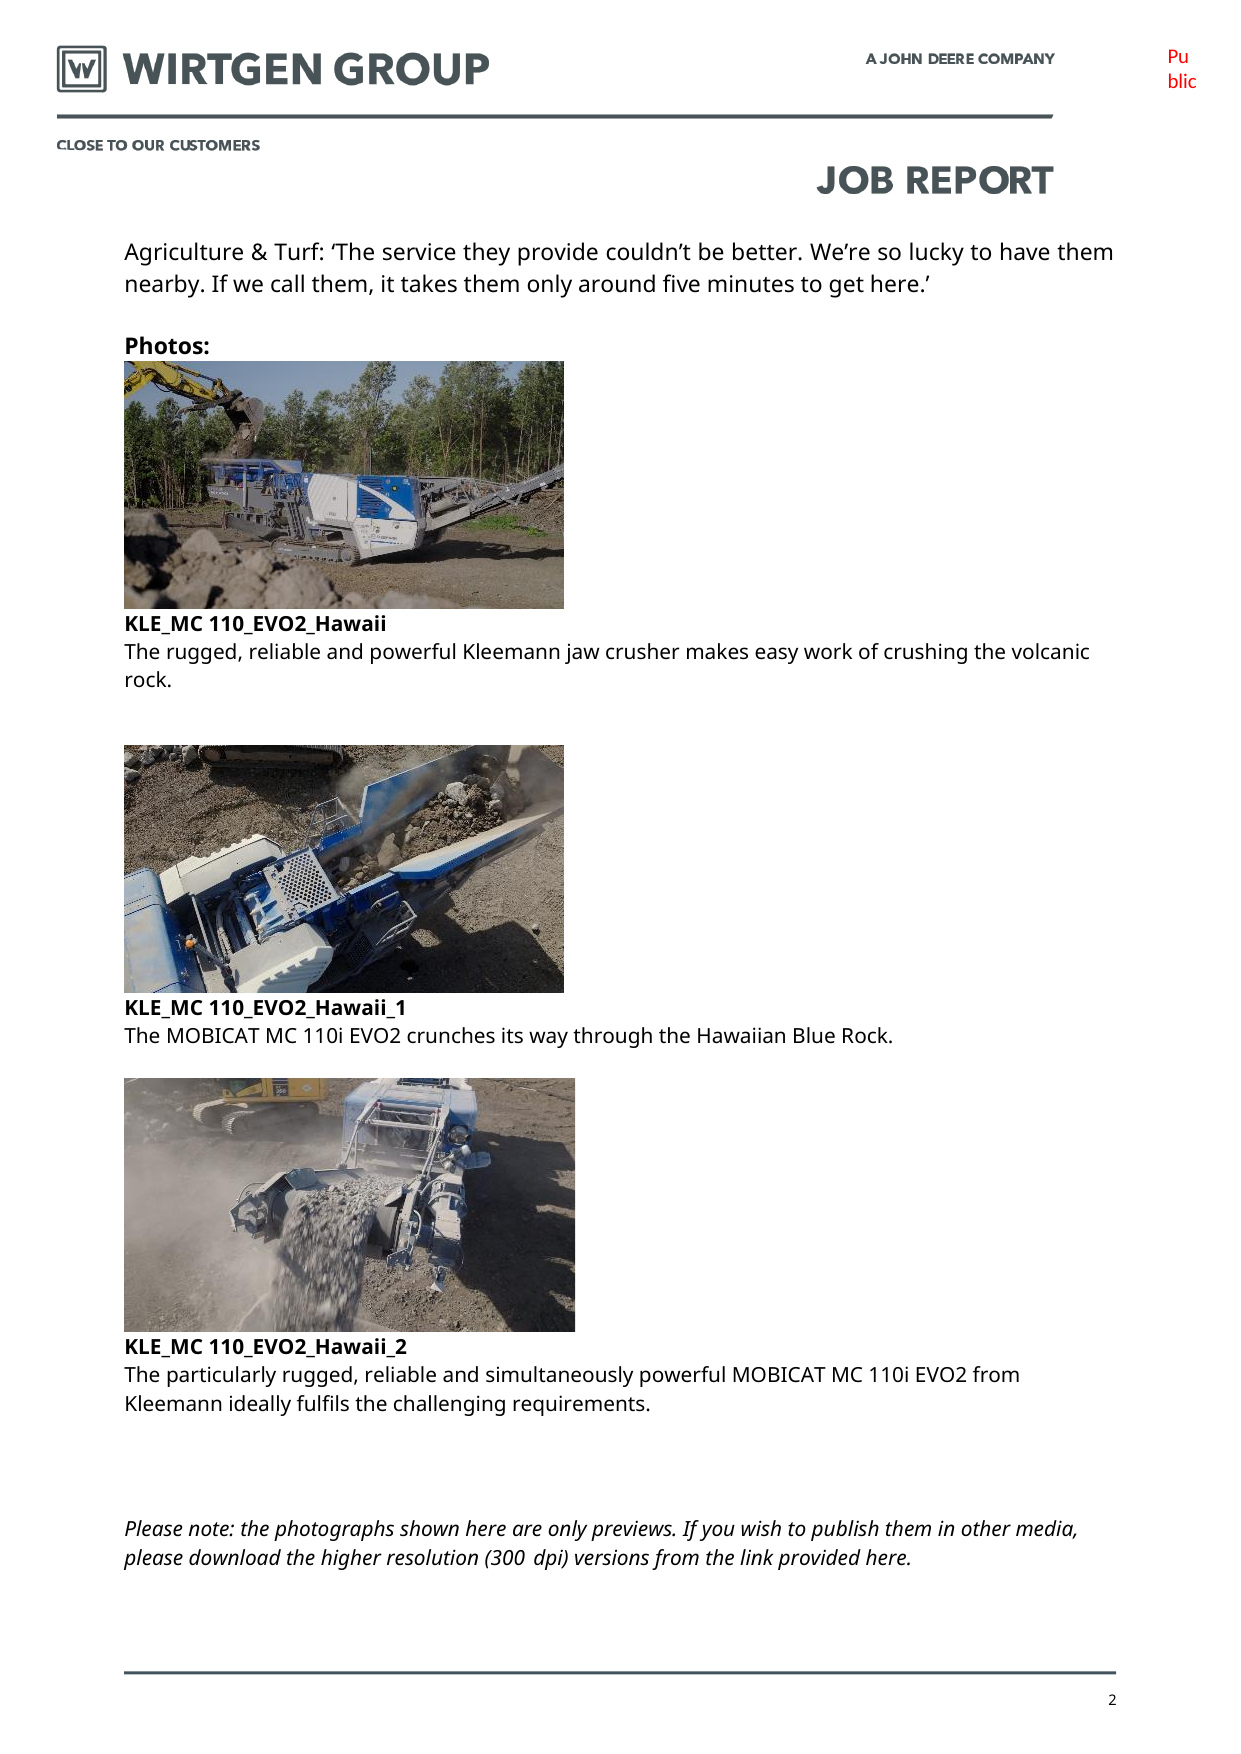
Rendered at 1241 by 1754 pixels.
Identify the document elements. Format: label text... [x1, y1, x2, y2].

text Photos: [124, 330, 1116, 361]
picture [124, 361, 564, 609]
picture [124, 745, 564, 993]
picture [124, 1078, 576, 1332]
text Please note: the photographs shown here are only previews. If you wish to publish them in other media, please download the higher resolution (300 dpi) versions from the link provided here. [124, 1514, 1116, 1571]
picture [53, 45, 1062, 196]
text KLE_MC 110_EVO2_Hawaii The rugged, reliable and powerful Kleemann jaw crusher makes easy work of crushing the volcanic rock. [124, 609, 1116, 694]
